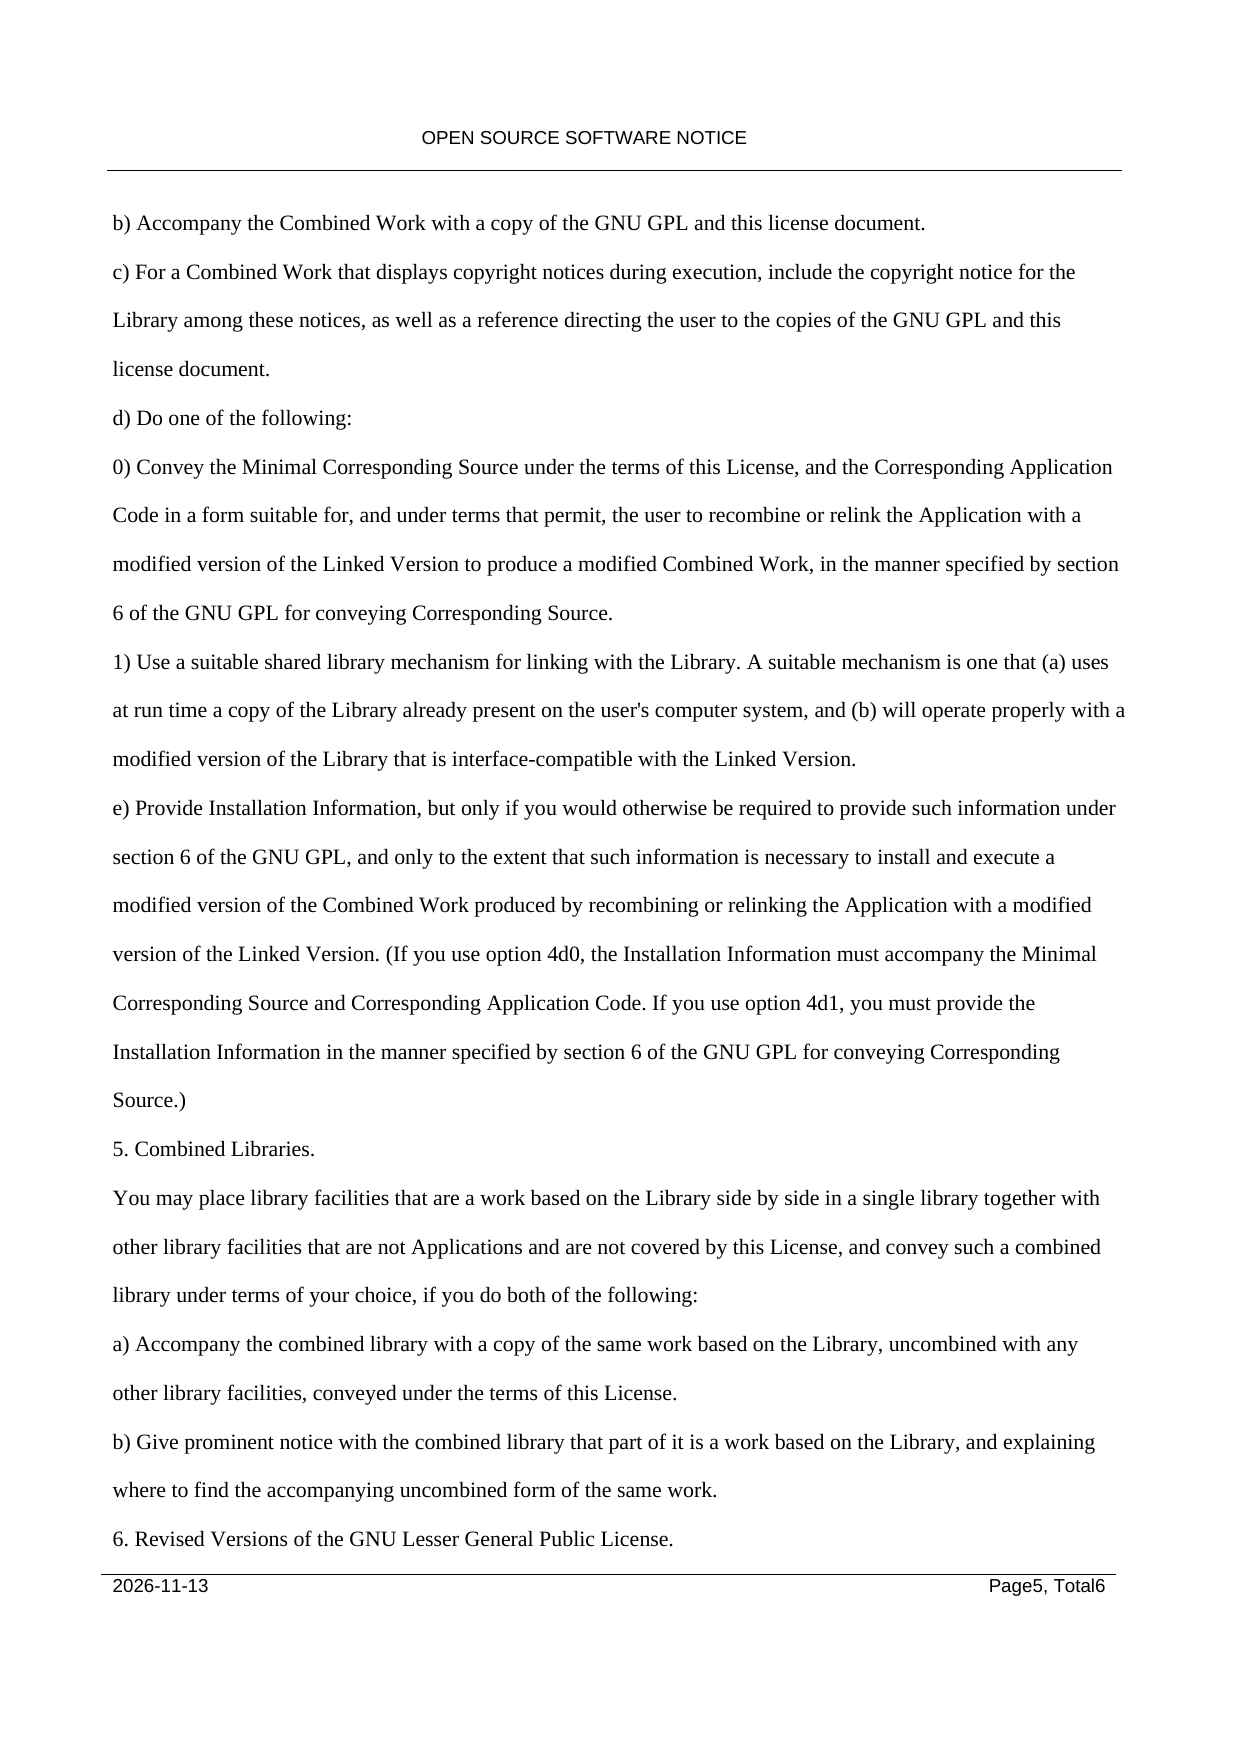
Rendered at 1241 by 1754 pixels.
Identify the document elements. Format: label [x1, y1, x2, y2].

text [112, 206, 1128, 1555]
